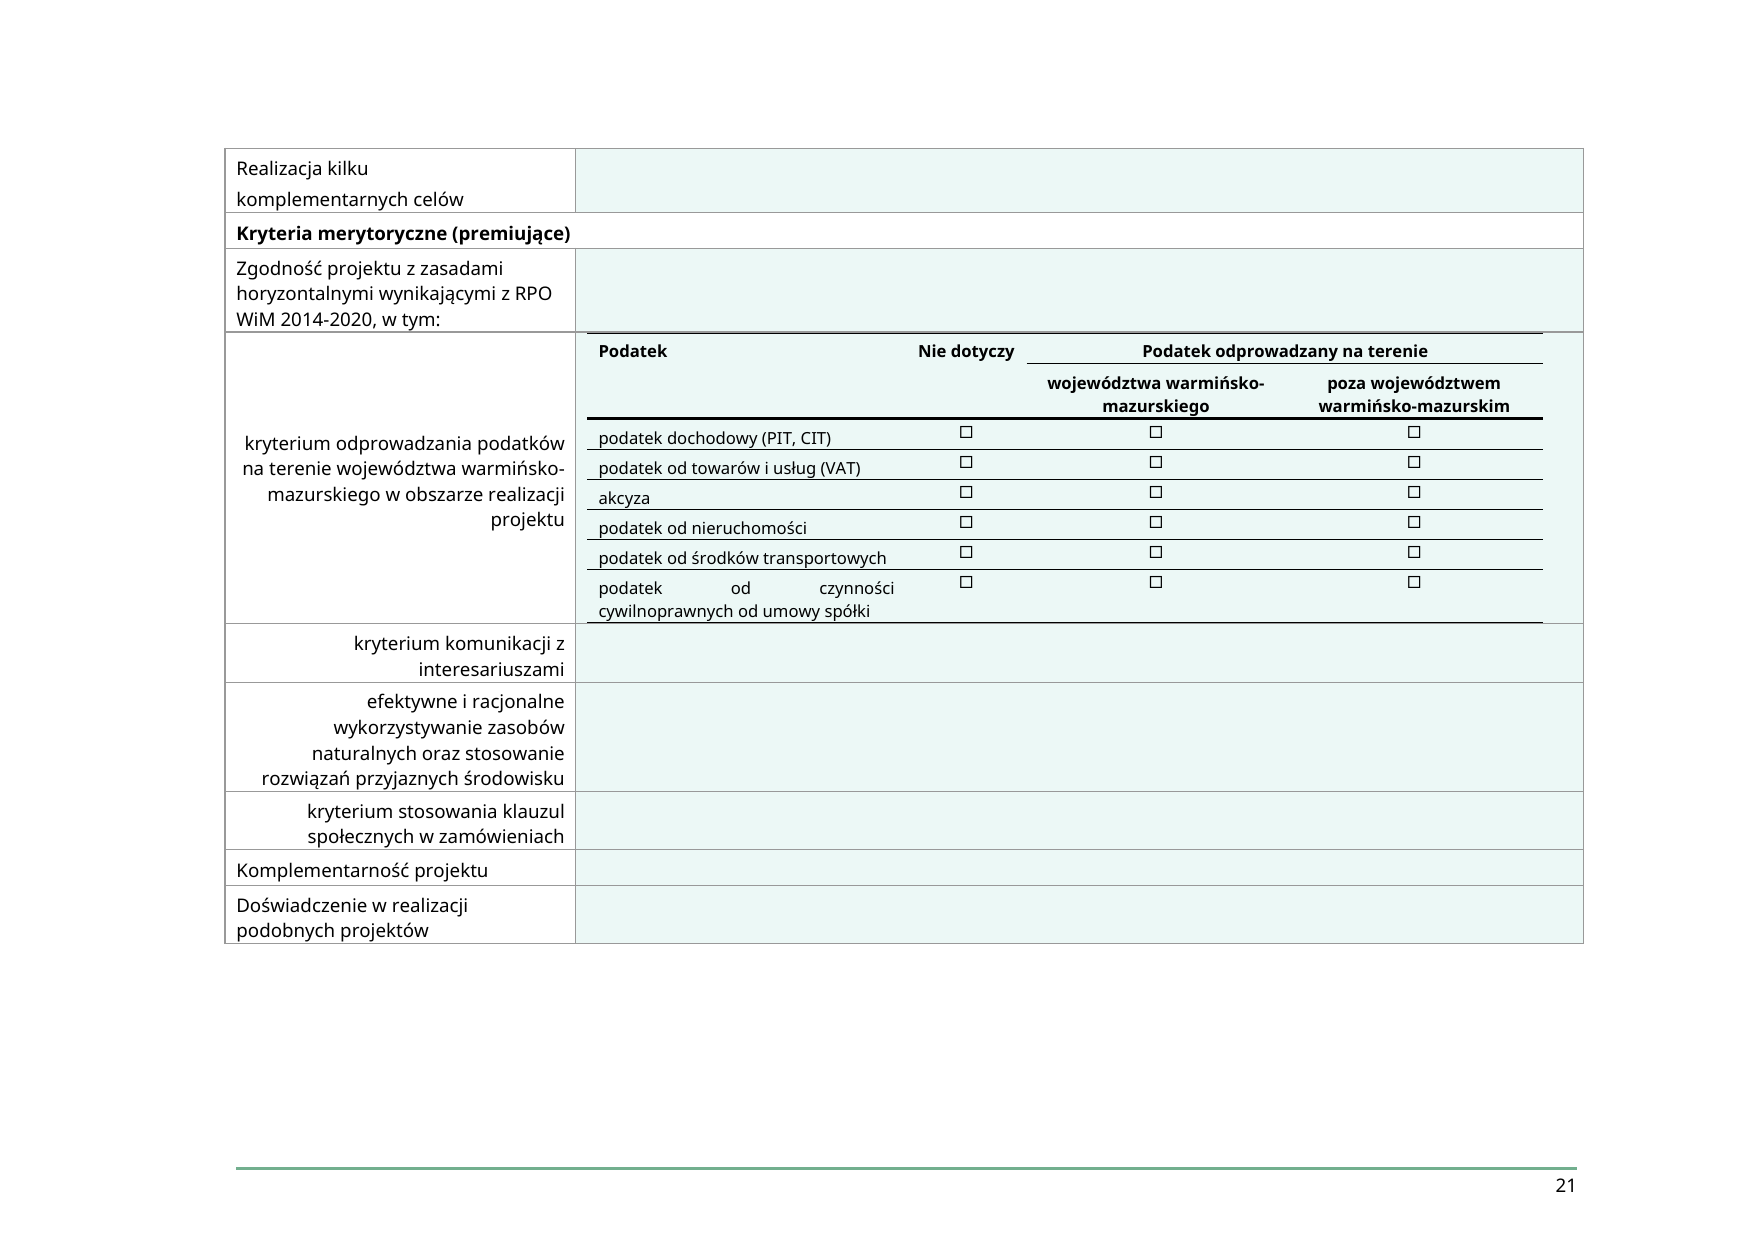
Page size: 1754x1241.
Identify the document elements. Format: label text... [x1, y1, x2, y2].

table_cell kryterium odprowadzania podatków na terenie województwa warmińsko-mazurskiego w obszarze realizacji projektu [226, 333, 575, 623]
table_cell efektywne i racjonalne wykorzystywanie zasobów naturalnych oraz stosowanie rozwiązań przyjaznych środowisku [226, 683, 575, 791]
table_cell Komplementarność projektu [226, 850, 575, 885]
table_cell [576, 249, 1583, 331]
table_cell [576, 683, 1583, 791]
table_cell Realizacja kilku komplementarnych celów [226, 149, 575, 212]
table_cell [576, 792, 1583, 849]
table_cell [576, 886, 1583, 943]
table_cell Kryteria merytoryczne (premiujące) [226, 213, 1583, 248]
table_cell kryterium komunikacji z interesariuszami [226, 624, 575, 682]
table_cell [576, 333, 1583, 623]
table_cell Zgodność projektu z zasadami horyzontalnymi wynikającymi z RPO WiM 2014-2020, w tym: [226, 249, 575, 331]
table_cell kryterium stosowania klauzul społecznych w zamówieniach [226, 792, 575, 849]
table_cell Doświadczenie w realizacji podobnych projektów [226, 886, 575, 943]
table_cell [576, 624, 1583, 682]
table_cell [576, 850, 1583, 885]
table_cell [576, 149, 1583, 212]
